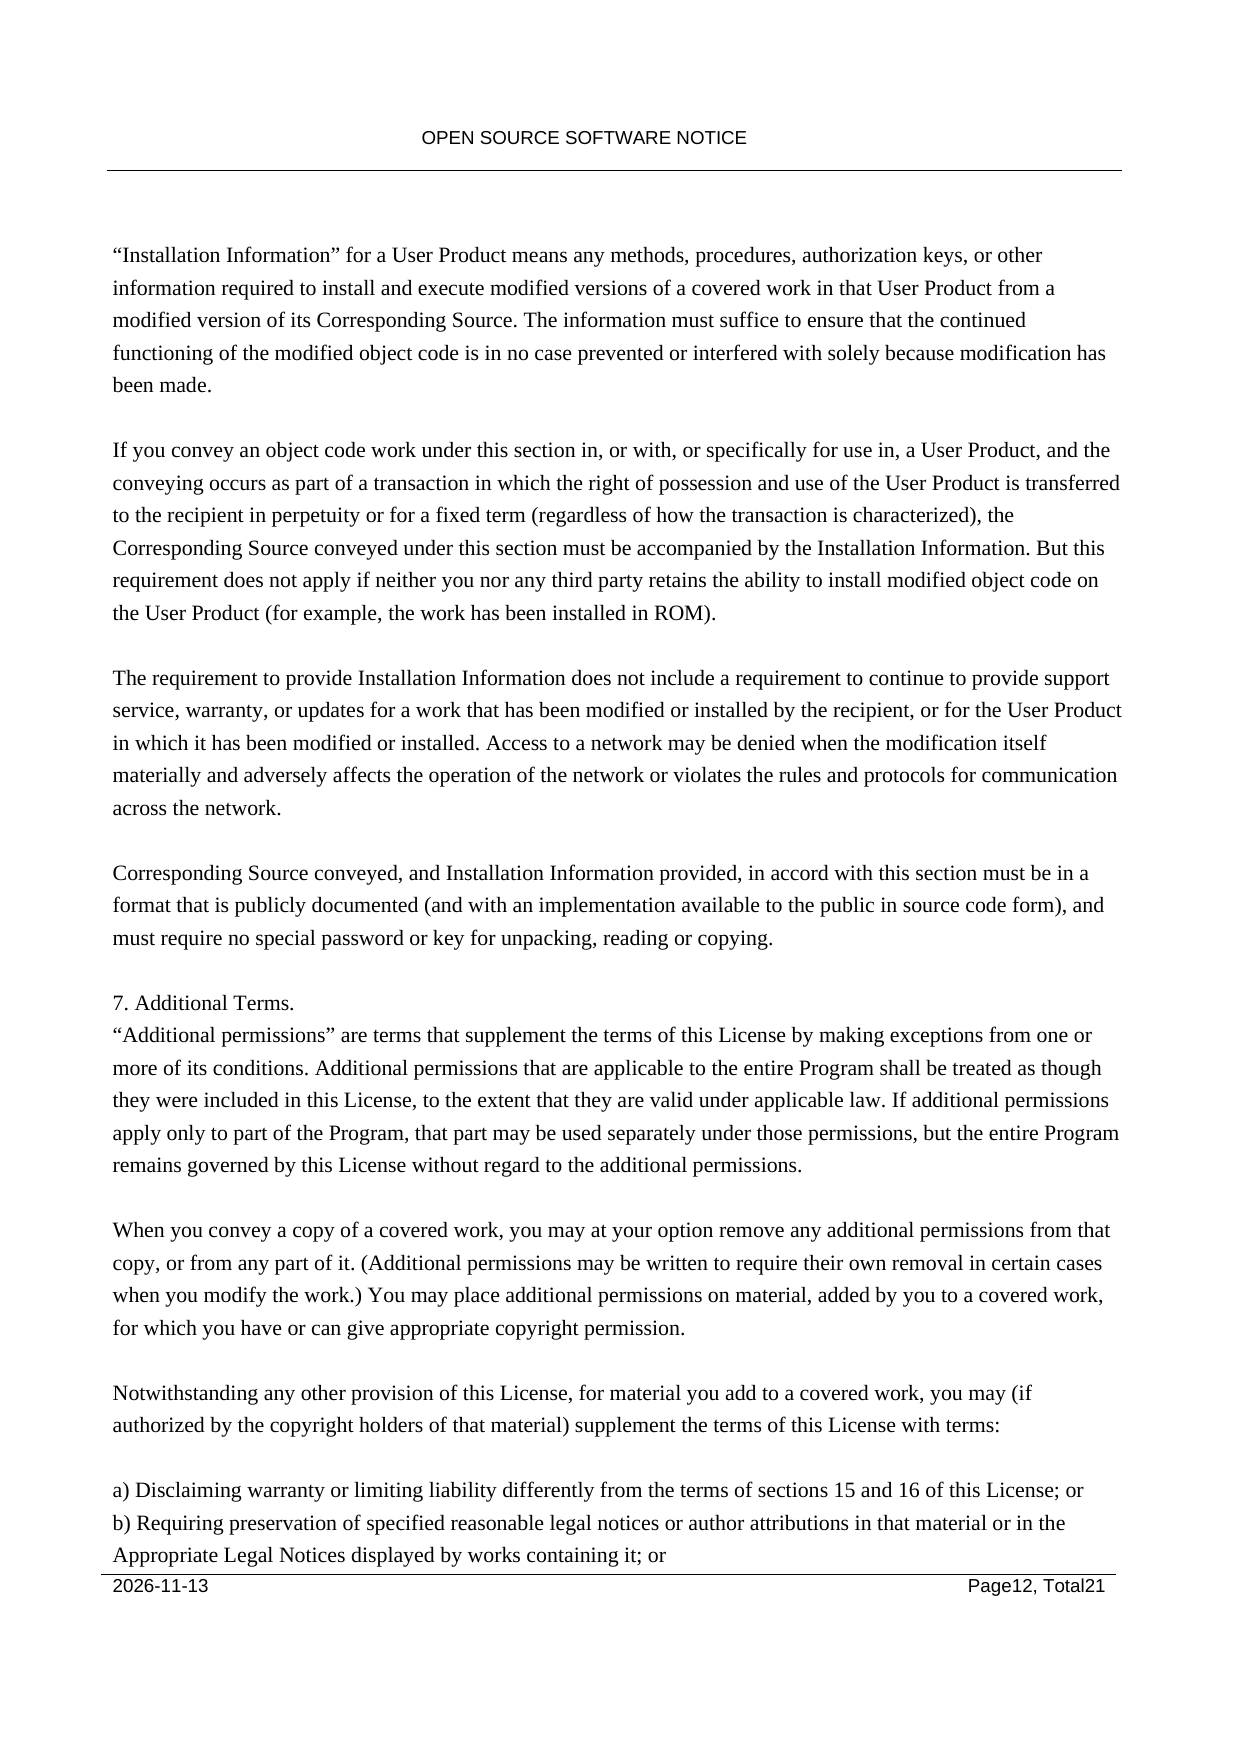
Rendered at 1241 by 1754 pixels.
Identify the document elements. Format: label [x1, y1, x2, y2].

text [112, 206, 1128, 1571]
